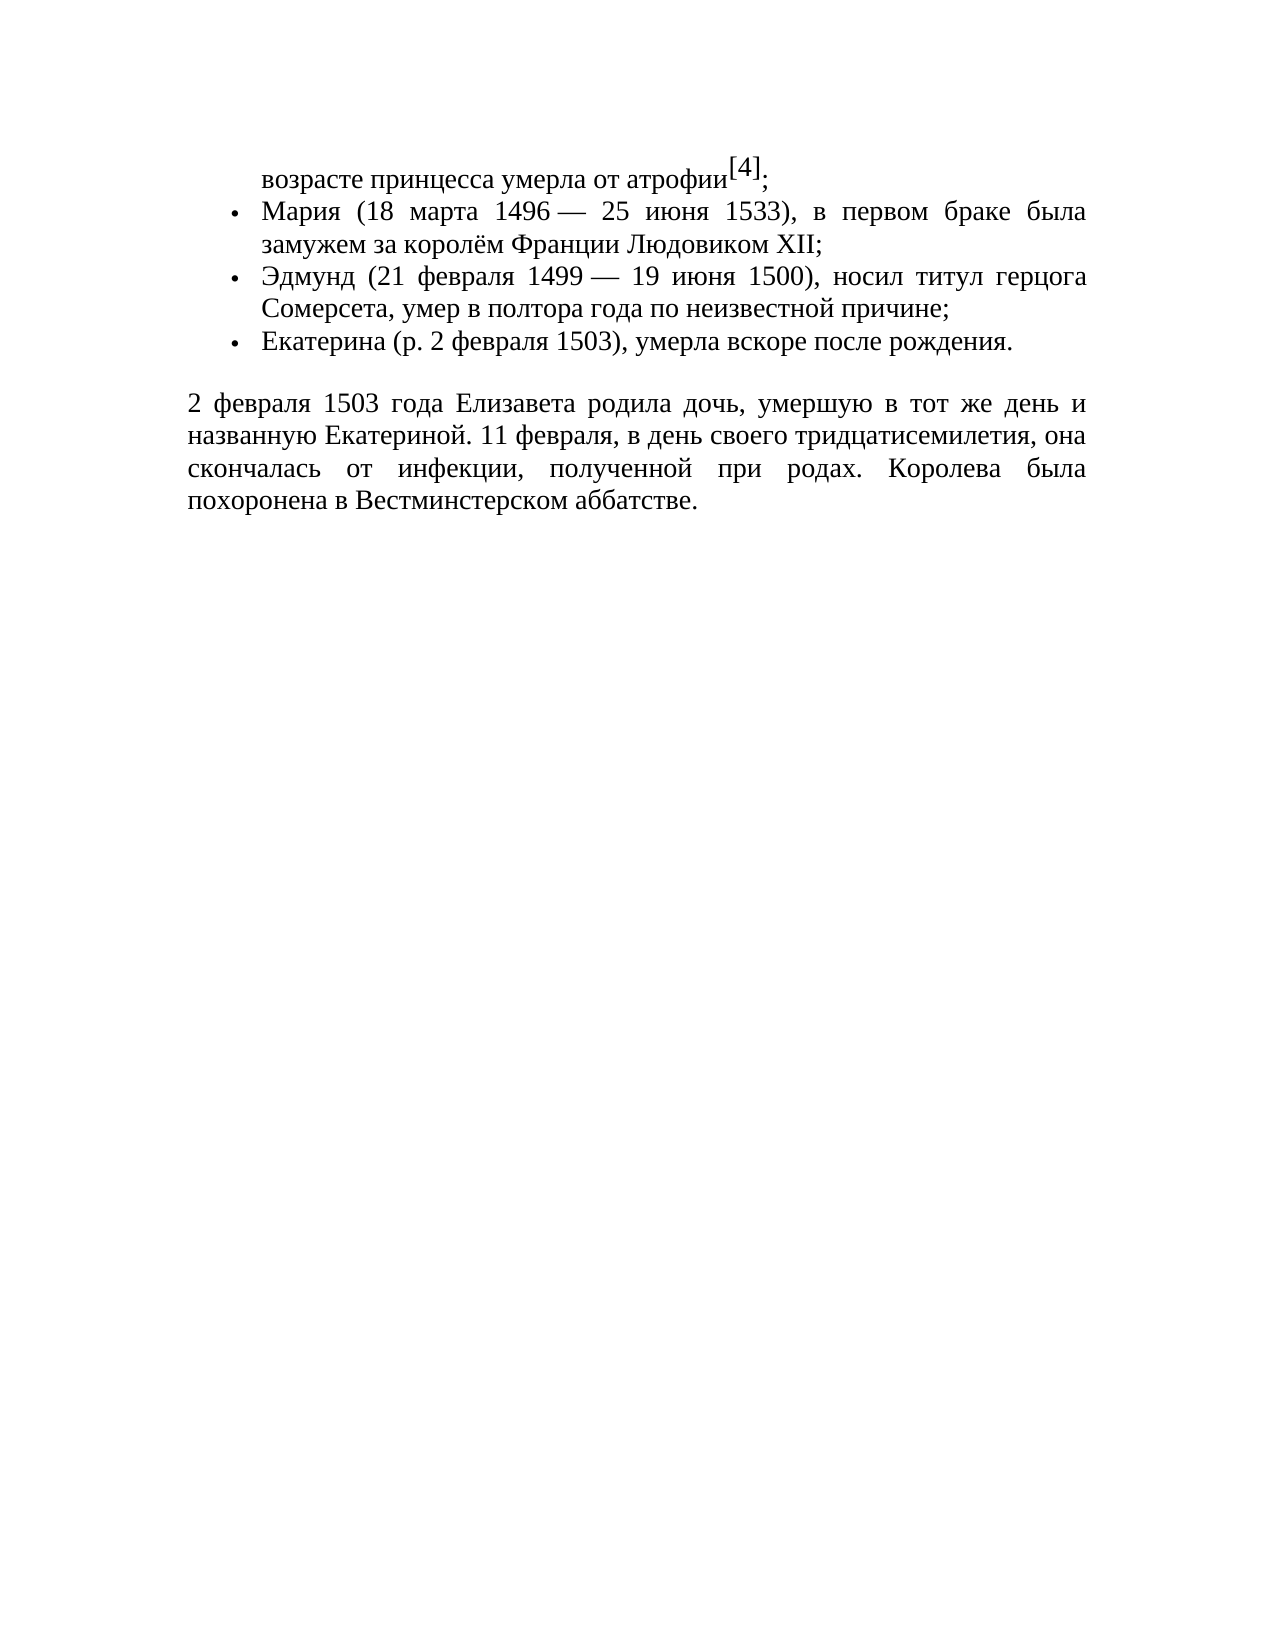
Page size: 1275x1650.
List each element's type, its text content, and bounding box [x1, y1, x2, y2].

list Эдмунд (21 февраля 1499 — 19 июня 1500), носил титул герцога Сомерсета, умер в полтора года по неизвестной причине; [232, 259, 1087, 324]
list Екатерина (р. 2 февраля 1503), умерла вскоре после рождения. [232, 324, 1087, 356]
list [232, 150, 1087, 194]
text 2 февраля 1503 года Елизавета родила дочь, умершую в тот же день и названную Екатериной. 11 февраля, в день своего тридцатисемилетия, она скончалась от инфекции, полученной при родах. Королева была похоронена в Вестминстерском аббатстве. [187, 386, 1087, 515]
list Мария (18 марта 1496 — 25 июня 1533), в первом браке была замужем за королём Франции Людовиком XII; [232, 194, 1087, 259]
